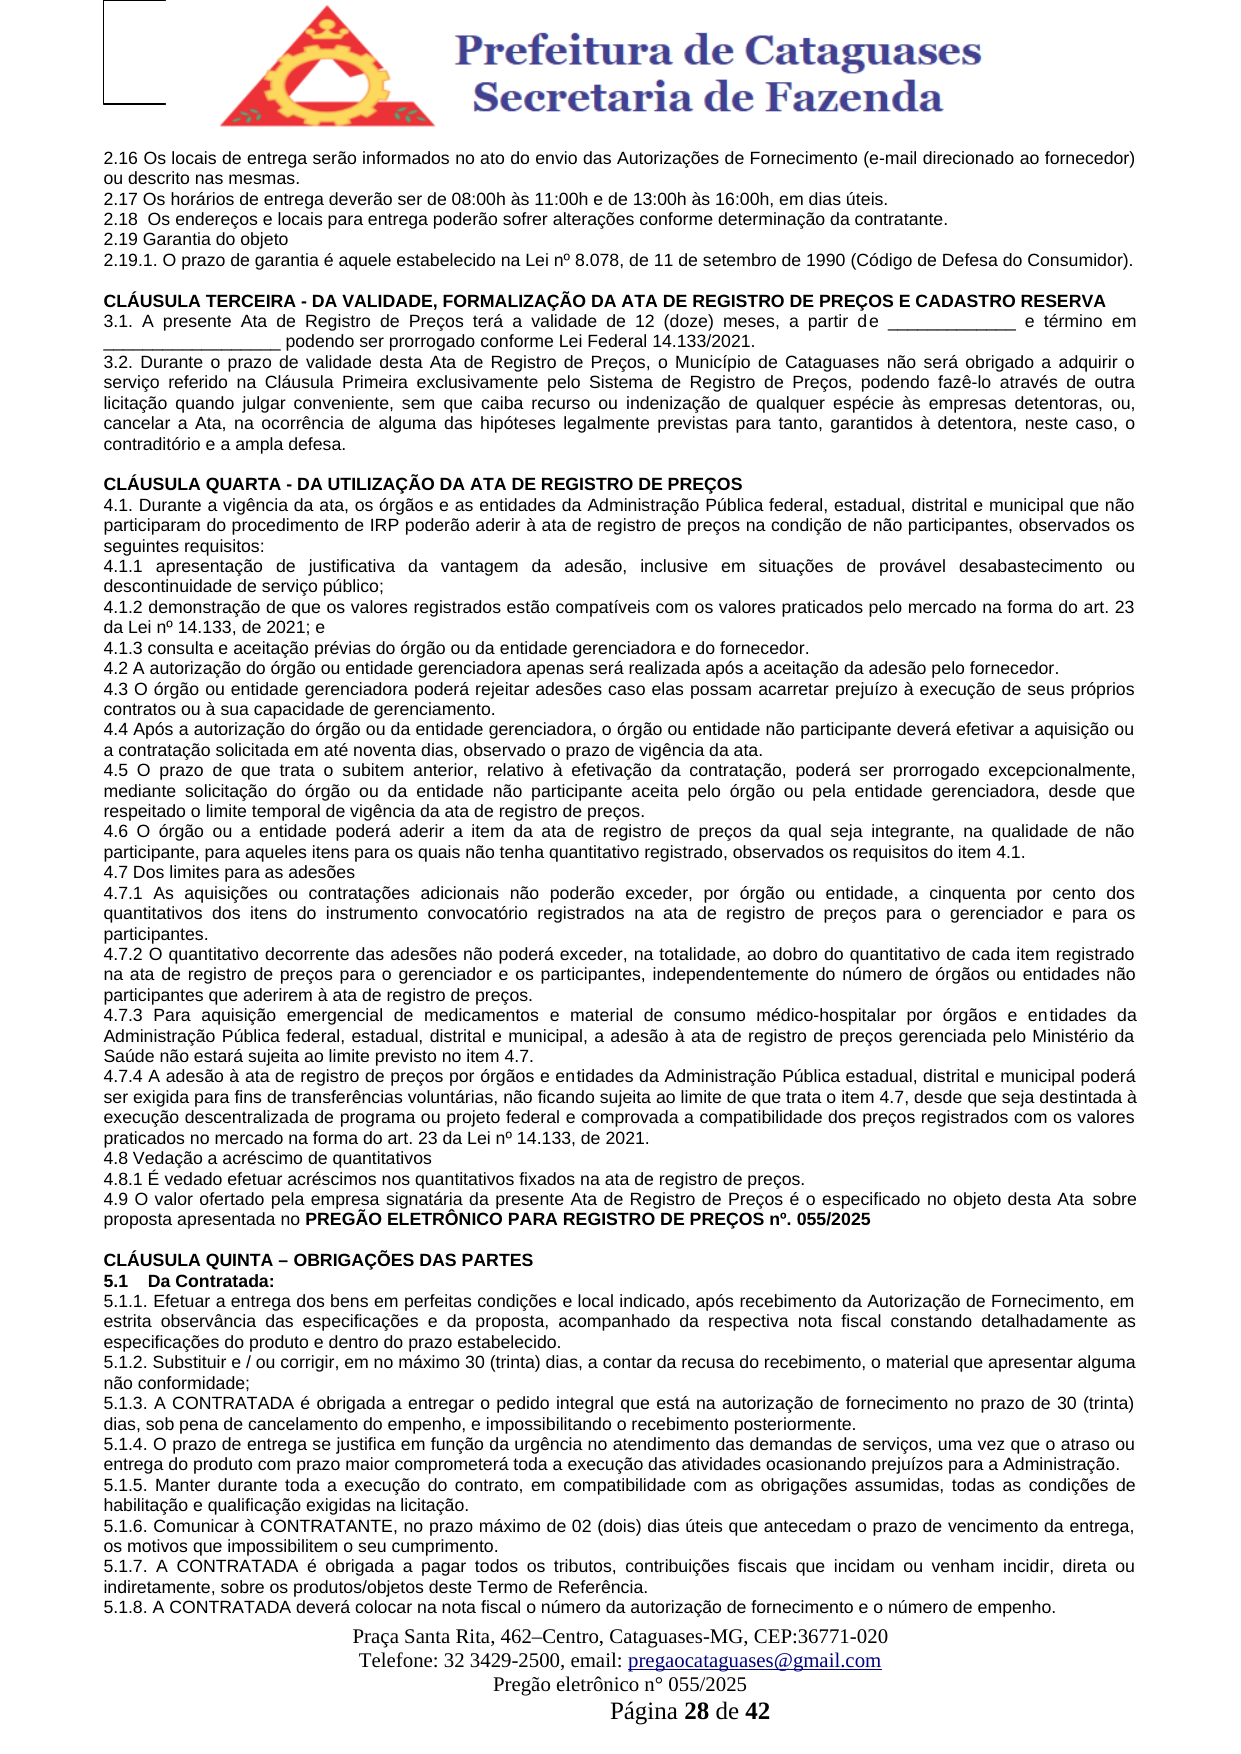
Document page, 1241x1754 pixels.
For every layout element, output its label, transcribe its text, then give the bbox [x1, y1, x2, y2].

picture [165, 0, 1075, 148]
list 4.1.1 apresentação de justificativa da vantagem da adesão, inclusive em situações de provável desabastecimento ou descontinuidade de serviço público; [103, 556, 1137, 597]
list 4.7.1 As aquisições ou contratações adicionais não poderão exceder, por órgão ou entidade, a cinquenta por cento dos quantitativos dos itens do instrumento convocatório registrados na ata de registro de preços para o gerenciador e para os participantes. [103, 882, 1137, 944]
list CLÁUSULA TERCEIRA - DA VALIDADE, FORMALIZAÇÃO DA ATA DE REGISTRO DE PREÇOS E CADASTRO RESERVA [103, 290, 1137, 311]
list 5.1.7. A CONTRATADA é obrigada a pagar todos os tributos, contribuições fiscais que incidam ou venham incidir, direta ou indiretamente, sobre os produtos/objetos deste Termo de Referência. [103, 1556, 1137, 1597]
text 4.8.1 É vedado efetuar acréscimos nos quantitativos fixados na ata de registro de preços. [103, 1168, 1137, 1189]
list 4.4 Após a autorização do órgão ou da entidade gerenciadora, o órgão ou entidade não participante deverá efetivar a aquisição ou a contratação solicitada em até noventa dias, observado o prazo de vigência da ata. [103, 719, 1137, 760]
list 5.1.4. O prazo de entrega se justifica em função da urgência no atendimento das demandas de serviços, uma vez que o atraso ou entrega do produto com prazo maior comprometerá toda a execução das atividades ocasionando prejuízos para a Administração. [103, 1434, 1137, 1474]
list 4.1.3 consulta e aceitação prévias do órgão ou da entidade gerenciadora e do fornecedor. [103, 637, 1137, 658]
list 5.1.5. Manter durante toda a execução do contrato, em compatibilidade com as obrigações assumidas, todas as condições de habilitação e qualificação exigidas na licitação. [103, 1474, 1137, 1515]
text 4.9 O valor ofertado pela empresa signatária da presente Ata de Registro de Preços é o especificado no objeto desta Ata sobre proposta apresentada no PREGÃO ELETRÔNICO PARA REGISTRO DE PREÇOS nº. 055/2025 [103, 1189, 1137, 1229]
list 5.1.3. A CONTRATADA é obrigada a entregar o pedido integral que está na autorização de fornecimento no prazo de 30 (trinta) dias, sob pena de cancelamento do empenho, e impossibilitando o recebimento posteriormente. [103, 1393, 1137, 1434]
text 3.1. A presente Ata de Registro de Preços terá a validade de 12 (doze) meses, a partir de _____________ e término em __________________ podendo ser prorrogado conforme Lei Federal 14.133/2021. [103, 311, 1137, 352]
text 4.8 Vedação a acréscimo de quantitativos [103, 1148, 1137, 1168]
text 2.18 Os endereços e locais para entrega poderão sofrer alterações conforme determinação da contratante. [103, 209, 1137, 229]
list 4.5 O prazo de que trata o subitem anterior, relativo à efetivação da contratação, poderá ser prorrogado excepcionalmente, mediante solicitação do órgão ou da entidade não participante aceita pelo órgão ou pela entidade gerenciadora, desde que respeitado o limite temporal de vigência da ata de registro de preços. [103, 760, 1137, 821]
text CLÁUSULA QUINTA – OBRIGAÇÕES DAS PARTES [103, 1250, 1137, 1270]
list 4.1.2 demonstração de que os valores registrados estão compatíveis com os valores praticados pelo mercado na forma do art. 23 da Lei nº 14.133, de 2021; e [103, 597, 1137, 637]
list 4.7.3 Para aquisição emergencial de medicamentos e material de consumo médico-hospitalar por órgãos e entidades da Administração Pública federal, estadual, distrital e municipal, a adesão à ata de registro de preços gerenciada pelo Ministério da Saúde não estará sujeita ao limite previsto no item 4.7. [103, 1005, 1137, 1066]
list Da Contratada: [103, 1270, 1137, 1291]
text 2.19 Garantia do objeto [103, 229, 1137, 249]
text 2.17 Os horários de entrega deverão ser de 08:00h às 11:00h e de 13:00h às 16:00h, em dias úteis. [103, 188, 1137, 209]
list 5.1.2. Substituir e / ou corrigir, em no máximo 30 (trinta) dias, a contar da recusa do recebimento, o material que apresentar alguma não conformidade; [103, 1352, 1137, 1393]
list 4.7.2 O quantitativo decorrente das adesões não poderá exceder, na totalidade, ao dobro do quantitativo de cada item registrado na ata de registro de preços para o gerenciador e os participantes, independentemente do número de órgãos ou entidades não participantes que aderirem à ata de registro de preços. [103, 944, 1137, 1005]
text 2.19.1. O prazo de garantia é aquele estabelecido na Lei nº 8.078, de 11 de setembro de 1990 (Código de Defesa do Consumidor). [103, 249, 1137, 270]
text 4.7 Dos limites para as adesões [103, 862, 1137, 882]
text CLÁUSULA QUARTA - DA UTILIZAÇÃO DA ATA DE REGISTRO DE PREÇOS [103, 474, 1137, 494]
list 4.6 O órgão ou a entidade poderá aderir a item da ata de registro de preços da qual seja integrante, na qualidade de não participante, para aqueles itens para os quais não tenha quantitativo registrado, observados os requisitos do item 4.1. [103, 821, 1137, 862]
list 5.1.8. A CONTRATADA deverá colocar na nota fiscal o número da autorização de fornecimento e o número de empenho. [103, 1597, 1137, 1617]
text 3.2. Durante o prazo de validade desta Ata de Registro de Preços, o Município de Cataguases não será obrigado a adquirir o serviço referido na Cláusula Primeira exclusivamente pelo Sistema de Registro de Preços, podendo fazê-lo através de outra licitação quando julgar conveniente, sem que caiba recurso ou indenização de qualquer espécie às empresas detentoras, ou, cancelar a Ata, na ocorrência de alguma das hipóteses legalmente previstas para tanto, garantidos à detentora, neste caso, o contraditório e a ampla defesa. [103, 352, 1137, 454]
list 4.3 O órgão ou entidade gerenciadora poderá rejeitar adesões caso elas possam acarretar prejuízo à execução de seus próprios contratos ou à sua capacidade de gerenciamento. [103, 678, 1137, 719]
text 4.7.4 A adesão à ata de registro de preços por órgãos e entidades da Administração Pública estadual, distrital e municipal poderá ser exigida para fins de transferências voluntárias, não ficando sujeita ao limite de que trata o item 4.7, desde que seja destintada à execução descentralizada de programa ou projeto federal e comprovada a compatibilidade dos preços registrados com os valores praticados no mercado na forma do art. 23 da Lei nº 14.133, de 2021. [103, 1066, 1137, 1148]
list 4.1. Durante a vigência da ata, os órgãos e as entidades da Administração Pública federal, estadual, distrital e municipal que não participaram do procedimento de IRP poderão aderir à ata de registro de preços na condição de não participantes, observados os seguintes requisitos: [103, 494, 1137, 556]
list 4.2 A autorização do órgão ou entidade gerenciadora apenas será realizada após a aceitação da adesão pelo fornecedor. [103, 658, 1137, 678]
list 5.1.1. Efetuar a entrega dos bens em perfeitas condições e local indicado, após recebimento da Autorização de Fornecimento, em estrita observância das especificações e da proposta, acompanhado da respectiva nota fiscal constando detalhadamente as especificações do produto e dentro do prazo estabelecido. [103, 1291, 1137, 1352]
text 2.16 Os locais de entrega serão informados no ato do envio das Autorizações de Fornecimento (e-mail direcionado ao fornecedor) ou descrito nas mesmas. [103, 147, 1137, 188]
list 5.1.6. Comunicar à CONTRATANTE, no prazo máximo de 02 (dois) dias úteis que antecedam o prazo de vencimento da entrega, os motivos que impossibilitem o seu cumprimento. [103, 1515, 1137, 1556]
